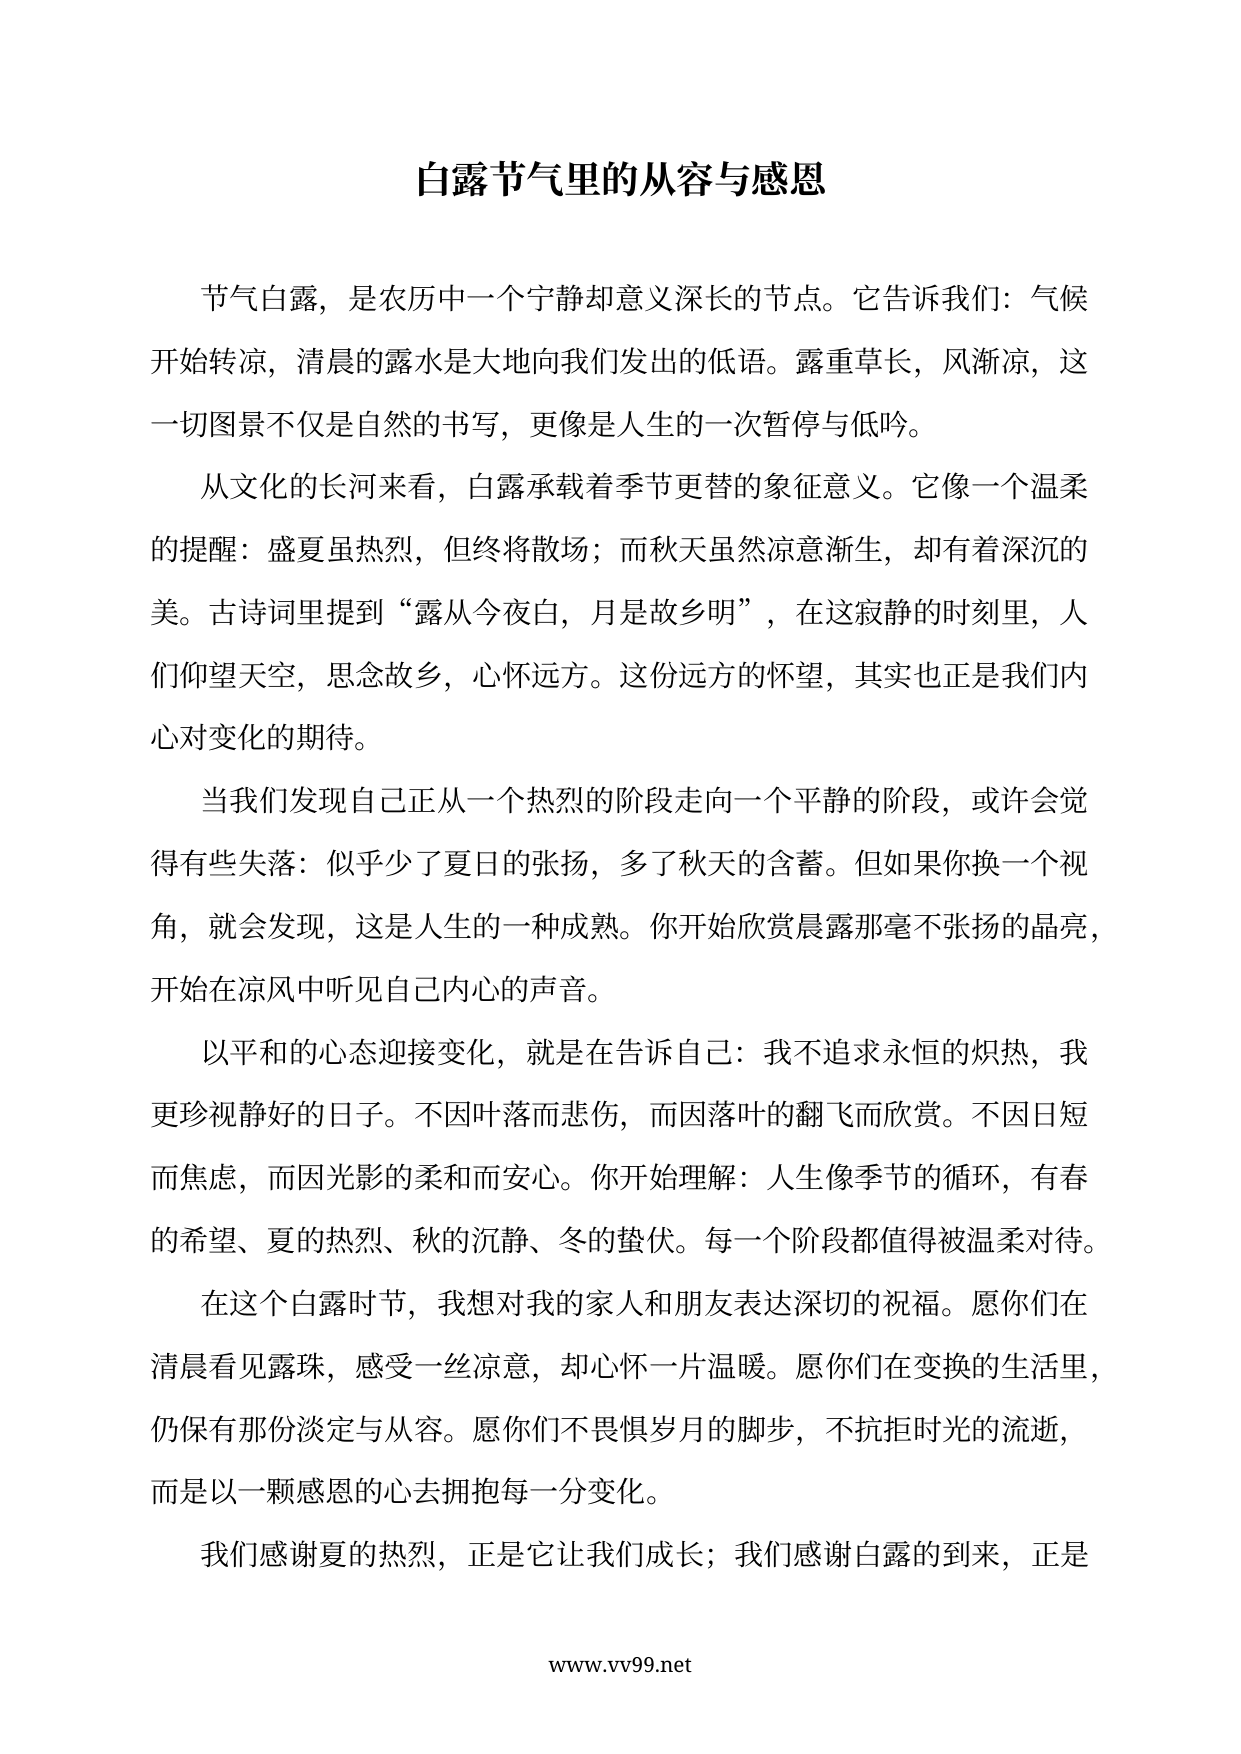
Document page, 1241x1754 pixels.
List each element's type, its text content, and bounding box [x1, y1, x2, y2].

text 当我们发现自己正从一个热烈的阶段走向一个平静的阶段，或许会觉得有些失落：似乎少了夏日的张扬，多了秋天的含蓄。但如果你换一个视角，就会发现，这是人生的一种成熟。你开始欣赏晨露那毫不张扬的晶亮，开始在凉风中听见自己内心的声音。 [150, 778, 1090, 1008]
text 节气白露，是农历中一个宁静却意义深长的节点。它告诉我们：气候开始转凉，清晨的露水是大地向我们发出的低语。露重草长，风渐凉，这一切图景不仅是自然的书写，更像是人生的一次暂停与低吟。 [150, 276, 1090, 443]
text 在这个白露时节，我想对我的家人和朋友表达深切的祝福。愿你们在清晨看见露珠，感受一丝凉意，却心怀一片温暖。愿你们在变换的生活里，仍保有那份淡定与从容。愿你们不畏惧岁月的脚步，不抗拒时光的流逝，而是以一颗感恩的心去拥抱每一分变化。 [150, 1281, 1090, 1511]
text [150, 1532, 1090, 1574]
subtitle 白露节气里的从容与感恩 [150, 150, 1090, 204]
text 从文化的长河来看，白露承载着季节更替的象征意义。它像一个温柔的提醒：盛夏虽热烈，但终将散场；而秋天虽然凉意渐生，却有着深沉的美。古诗词里提到“露从今夜白，月是故乡明”，在这寂静的时刻里，人们仰望天空，思念故乡，心怀远方。这份远方的怀望，其实也正是我们内心对变化的期待。 [150, 464, 1090, 757]
text 以平和的心态迎接变化，就是在告诉自己：我不追求永恒的炽热，我更珍视静好的日子。不因叶落而悲伤，而因落叶的翻飞而欣赏。不因日短而焦虑，而因光影的柔和而安心。你开始理解：人生像季节的循环，有春的希望、夏的热烈、秋的沉静、冬的蛰伏。每一个阶段都值得被温柔对待。 [150, 1029, 1090, 1260]
